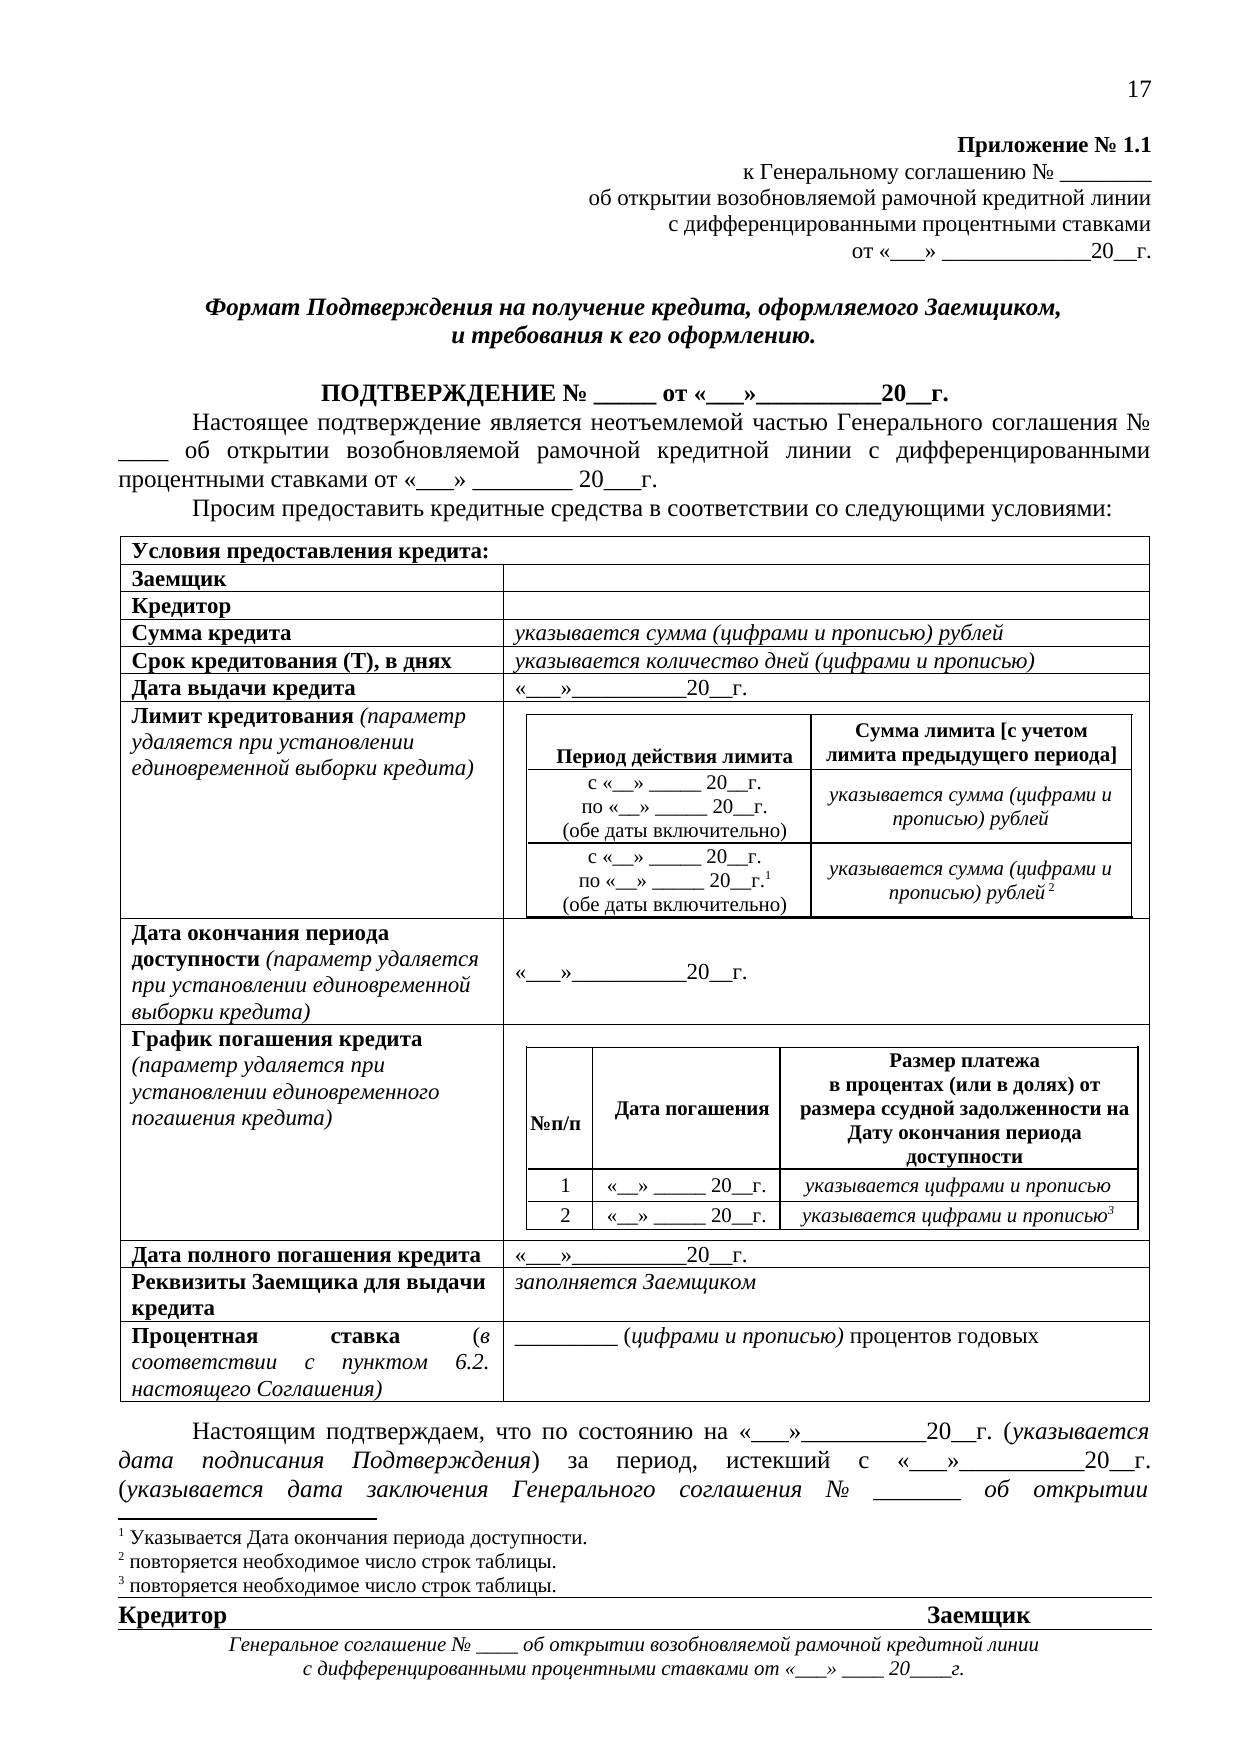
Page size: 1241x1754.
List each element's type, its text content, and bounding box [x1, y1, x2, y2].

table_cell [504, 1025, 1149, 1240]
table_header Условия предоставления кредита: [121, 537, 1149, 564]
table_cell [504, 702, 1149, 918]
table_cell Сумма кредита [121, 620, 503, 646]
table_cell Дата выдачи кредита [121, 674, 503, 701]
text и требования к его оформлению. [118, 321, 1152, 349]
table_cell Заемщик [121, 565, 503, 591]
table_cell Кредитор [121, 592, 503, 618]
table_cell Дата окончания периода доступности (параметр удаляется при установлении единовременной выборки кредита) [121, 919, 503, 1024]
table_cell указывается количество дней (цифрами и прописью) [504, 647, 1149, 673]
table_cell «___»__________20__г. [504, 674, 1149, 701]
text к Генеральному соглашению № ________ [118, 158, 1152, 184]
table_cell «___»__________20__г. [504, 1241, 1149, 1267]
table_cell Процентная ставка (в соответствии с пунктом 6.2. настоящего Соглашения) [121, 1322, 503, 1401]
table_cell [504, 592, 1149, 618]
table_cell _________ (цифрами и прописью) процентов годовых [504, 1322, 1149, 1401]
table_cell Лимит кредитования (параметр удаляется при установлении единовременной выборки кредита) [121, 702, 503, 918]
table_cell Реквизиты Заемщика для выдачи кредита [121, 1268, 503, 1321]
text об открытии возобновляемой рамочной кредитной линии с дифференцированными процентными ставками [118, 184, 1152, 237]
table_cell Срок кредитования (Т), в днях [121, 647, 503, 673]
table_cell Дата полного погашения кредита [121, 1241, 503, 1267]
table_cell указывается сумма (цифрами и прописью) рублей [504, 620, 1149, 646]
table_cell График погашения кредита (параметр удаляется при установлении единовременного погашения кредита) [121, 1025, 503, 1240]
text от «___» _____________20__г. [118, 237, 1152, 263]
text ПОДТВЕРЖДЕНИЕ № _____ от «___»__________20__г. [118, 378, 1152, 407]
text Приложение № 1.1 [643, 131, 1152, 158]
table_cell заполняется Заемщиком [504, 1268, 1149, 1321]
table_cell [504, 565, 1149, 591]
text Настоящее подтверждение является неотъемлемой частью Генерального соглашения № ____ об открытии возобновляемой рамочной кредитной линии с дифференцированными процентными ставками от «___» ________ 20___г. [118, 407, 1152, 493]
table_cell «___»__________20__г. [504, 919, 1149, 1024]
text Просим предоставить кредитные средства в соответствии со следующими условиями: [118, 493, 1152, 522]
text Формат Подтверждения на получение кредита, оформляемого Заемщиком, [118, 292, 1152, 321]
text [118, 1416, 1152, 1503]
